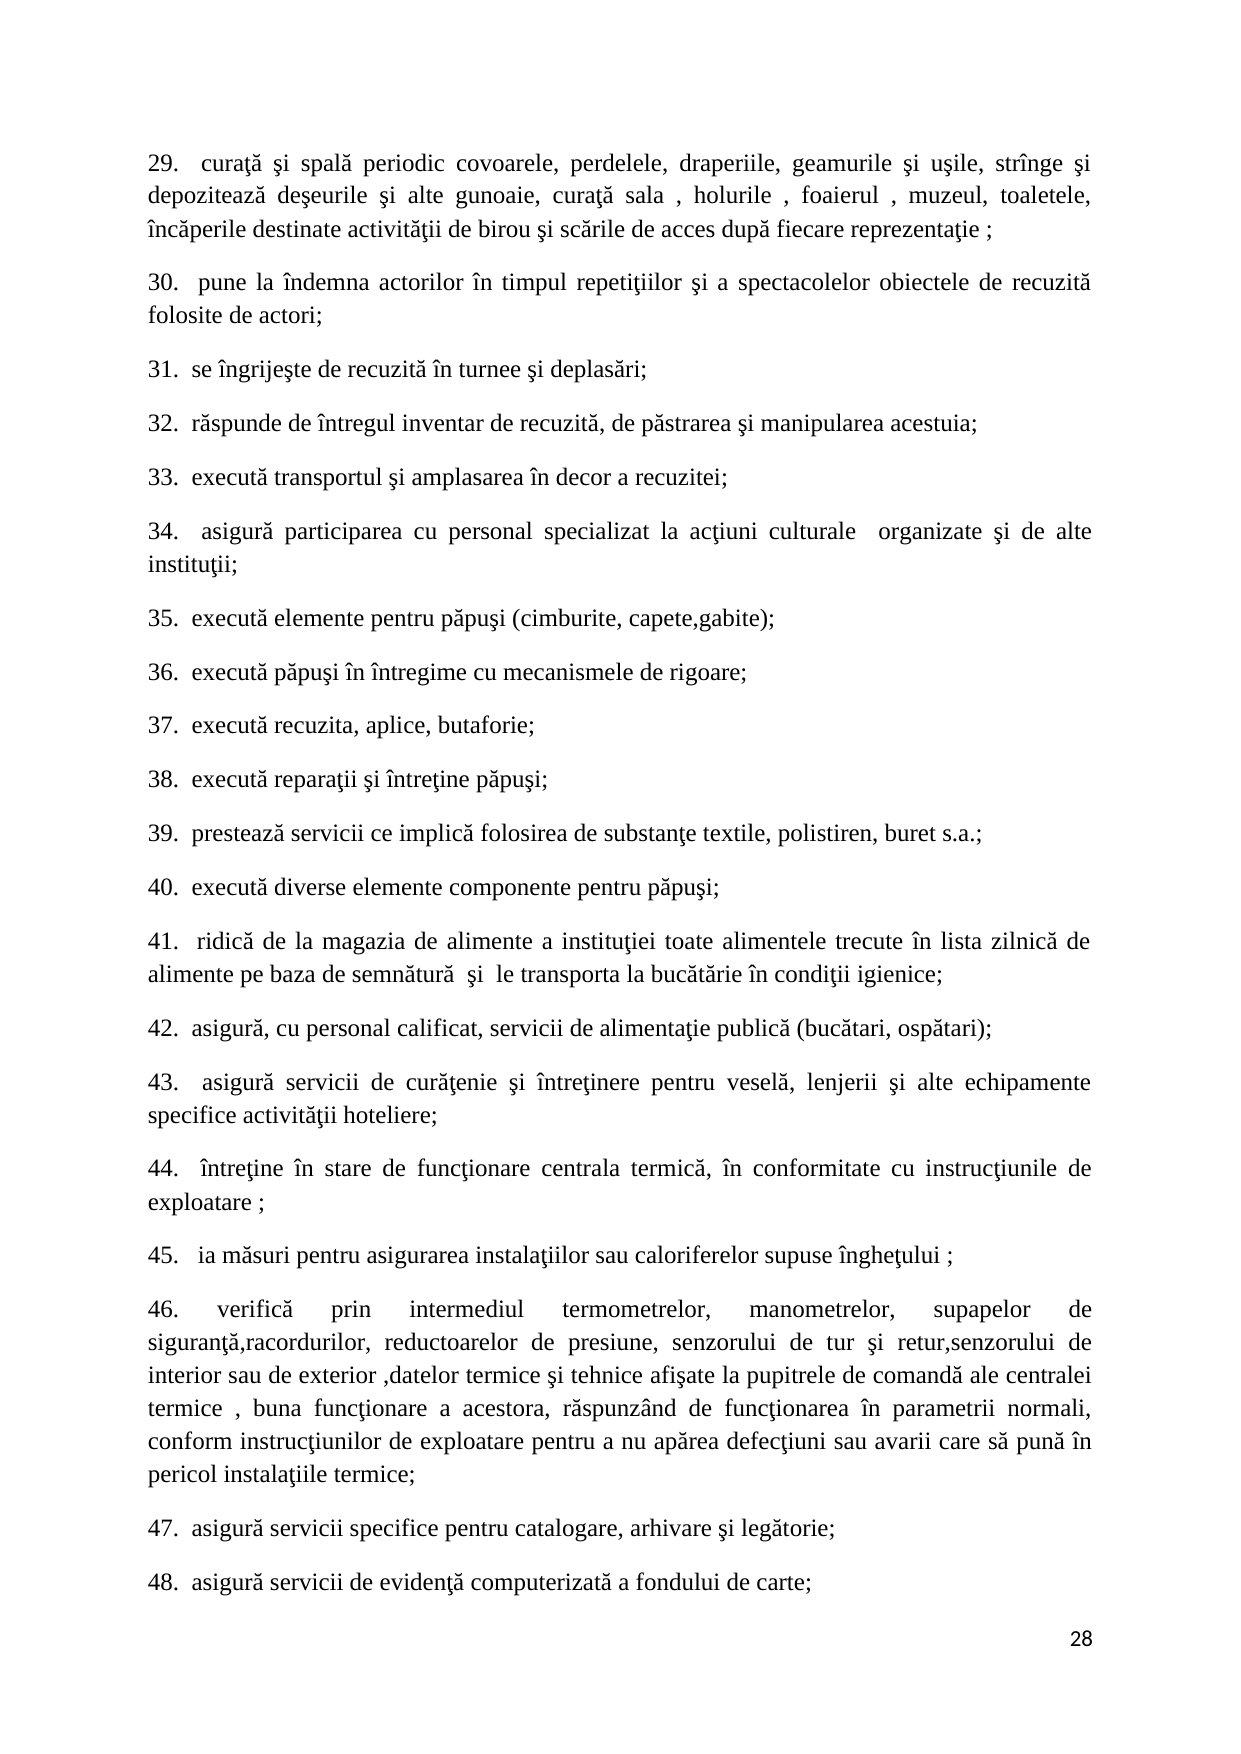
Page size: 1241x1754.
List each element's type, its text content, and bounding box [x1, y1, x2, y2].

text 47. asigură servicii specifice pentru catalogare, arhivare şi legătorie; [148, 1513, 1093, 1542]
text 40. execută diverse elemente componente pentru păpuşi; [148, 872, 1093, 901]
text 39. prestează servicii ce implică folosirea de substanţe textile, polistiren, buret s.a.; [148, 818, 1093, 847]
text 33. execută transportul şi amplasarea în decor a recuzitei; [148, 462, 1093, 491]
text 44. întreţine în stare de funcţionare centrala termică, în conformitate cu instrucţiunile de exploatare ; [148, 1153, 1093, 1215]
text 32. răspunde de întregul inventar de recuzită, de păstrarea şi manipularea acestuia; [148, 408, 1093, 437]
text 41. ridică de la magazia de alimente a instituţiei toate alimentele trecute în lista zilnică de alimente pe baza de semnătură şi le transporta la bucătărie în condiţii igienice; [148, 926, 1093, 988]
text 29. curaţă şi spală periodic covoarele, perdelele, draperiile, geamurile şi uşile, strînge şi depozitează deşeurile şi alte gunoaie, curaţă sala , holurile , foaierul , muzeul, toaletele, încăperile destinate activităţii de birou şi scările de acces după fiecare reprezentaţie ; [148, 148, 1093, 242]
text 36. execută păpuşi în întregime cu mecanismele de rigoare; [148, 657, 1093, 685]
text 30. pune la îndemna actorilor în timpul repetiţiilor şi a spectacolelor obiectele de recuzită folosite de actori; [148, 267, 1093, 329]
text 42. asigură, cu personal calificat, servicii de alimentaţie publică (bucătari, ospătari); [148, 1013, 1093, 1042]
text 38. execută reparaţii şi întreţine păpuşi; [148, 764, 1093, 793]
text 48. asigură servicii de evidenţă computerizată a fondului de carte; [148, 1567, 1093, 1596]
text 45. ia măsuri pentru asigurarea instalaţiilor sau caloriferelor supuse îngheţului ; [148, 1240, 1093, 1269]
text 46. verifică prin intermediul termometrelor, manometrelor, supapelor de siguranţă,racordurilor, reductoarelor de presiune, senzorului de tur şi retur,senzorului de interior sau de exterior ,datelor termice şi tehnice afişate la pupitrele de comandă ale centralei termice , buna funcţionare a acestora, răspunzând de funcţionarea în parametrii normali, conform instrucţiunilor de exploatare pentru a nu apărea defecţiuni sau avarii care să pună în pericol instalaţiile termice; [148, 1294, 1093, 1488]
text 37. execută recuzita, aplice, butaforie; [148, 711, 1093, 739]
text 31. se îngrijeşte de recuzită în turnee şi deplasări; [148, 354, 1093, 383]
text 35. execută elemente pentru păpuşi (cimburite, capete,gabite); [148, 603, 1093, 632]
text 43. asigură servicii de curăţenie şi întreţinere pentru veselă, lenjerii şi alte echipamente specifice activităţii hoteliere; [148, 1067, 1093, 1128]
text 34. asigură participarea cu personal specializat la acţiuni culturale organizate şi de alte instituţii; [148, 516, 1093, 578]
